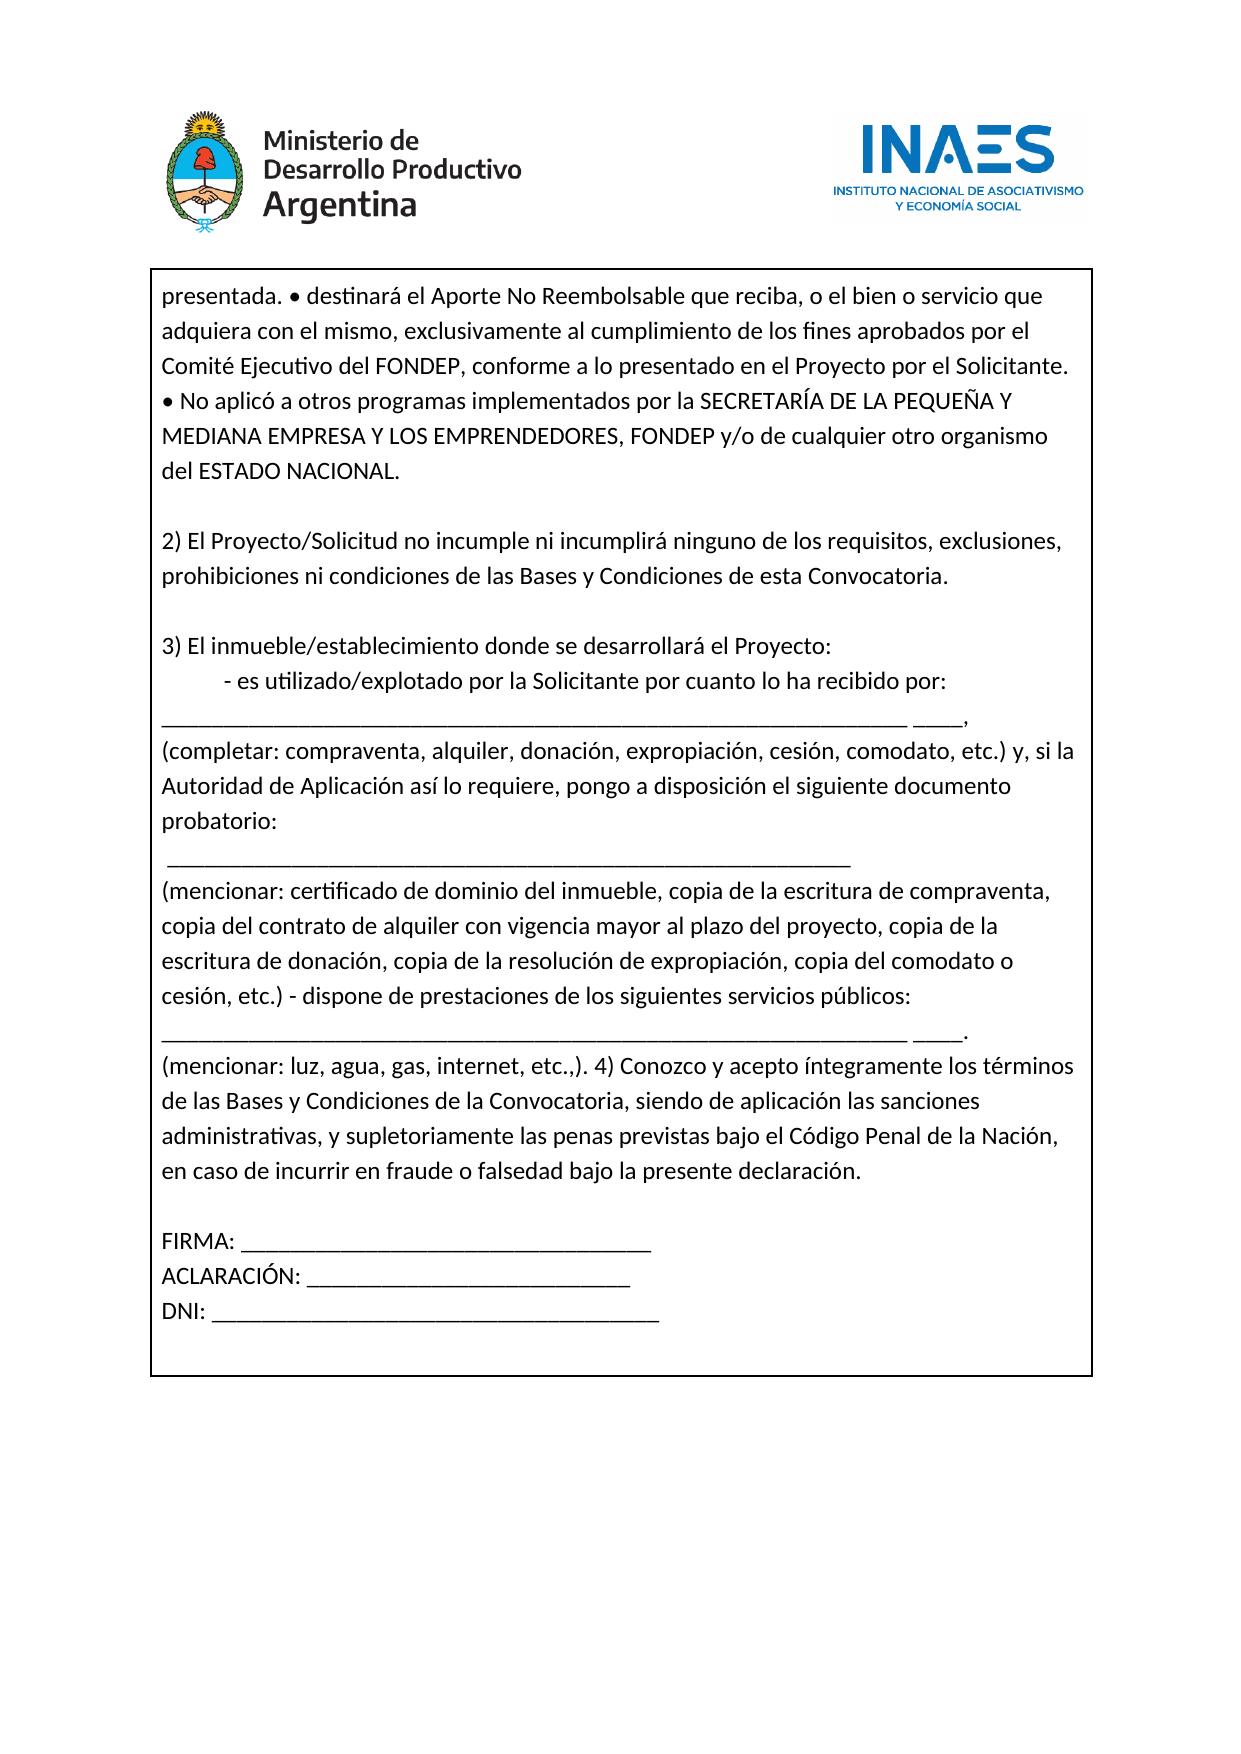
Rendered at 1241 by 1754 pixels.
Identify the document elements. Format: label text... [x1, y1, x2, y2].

picture [150, 75, 556, 264]
picture [827, 108, 1091, 227]
